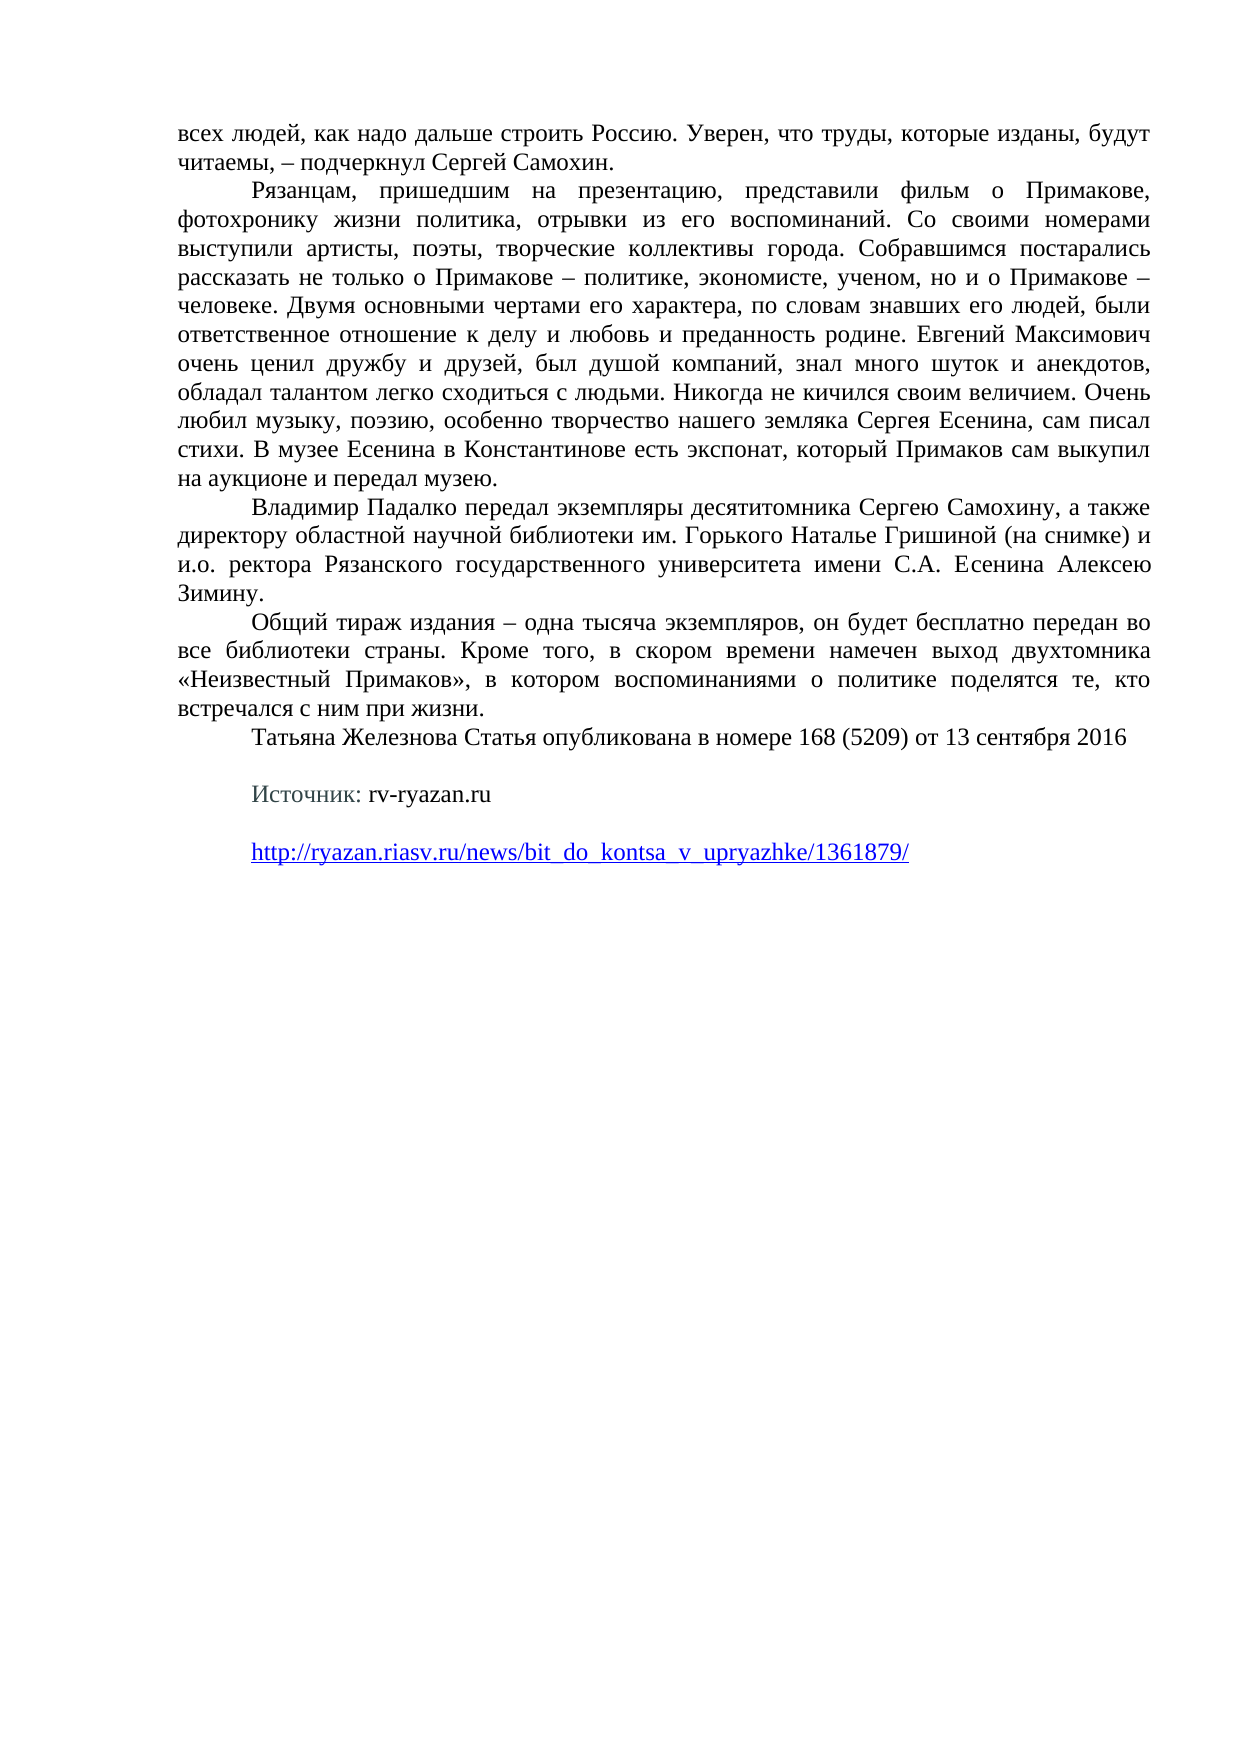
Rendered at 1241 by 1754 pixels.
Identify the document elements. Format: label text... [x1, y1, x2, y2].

text Татьяна Железнова Статья опубликована в номере 168 (5209) от 13 сентября 2016 [177, 722, 1152, 751]
text Рязанцам, пришедшим на презентацию, представили фильм о Примакове, фотохронику жизни политика, отрывки из его воспоминаний. Со своими номерами выступили артисты, поэты, творческие коллективы города. Собравшимся постарались рассказать не только о Примакове – политике, экономисте, ученом, но и о Примакове – человеке. Двумя основными чертами его характера, по словам знавших его людей, были ответственное отношение к делу и любовь и преданность родине. Евгений Максимович очень ценил дружбу и друзей, был душой компаний, знал много шуток и анекдотов, обладал талантом легко сходиться с людьми. Никогда не кичился своим величием. Очень любил музыку, поэзию, особенно творчество нашего земляка Сергея Есенина, сам писал стихи. В музее Есенина в Константинове есть экспонат, который Примаков сам выкупил на аукционе и передал музею. [177, 176, 1152, 492]
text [177, 118, 1152, 176]
text Владимир Падалко передал экземпляры десятитомника Сергею Самохину, а также директору областной научной библиотеки им. Горького Наталье Гришиной (на снимке) и и.о. ректора Рязанского государственного университета имени С.А. Есенина Алексею Зимину. [177, 492, 1152, 607]
text Источник: rv-ryazan.ru [177, 779, 1152, 808]
text Общий тираж издания – одна тысяча экземпляров, он будет бесплатно передан во все библиотеки страны. Кроме того, в скором времени намечен выход двухтомника «Неизвестный Примаков», в котором воспоминаниями о политике поделятся те, кто встречался с ним при жизни. [177, 607, 1152, 722]
text http://ryazan.riasv.ru/news/bit_do_kontsa_v_upryazhke/1361879/ [177, 837, 1152, 866]
